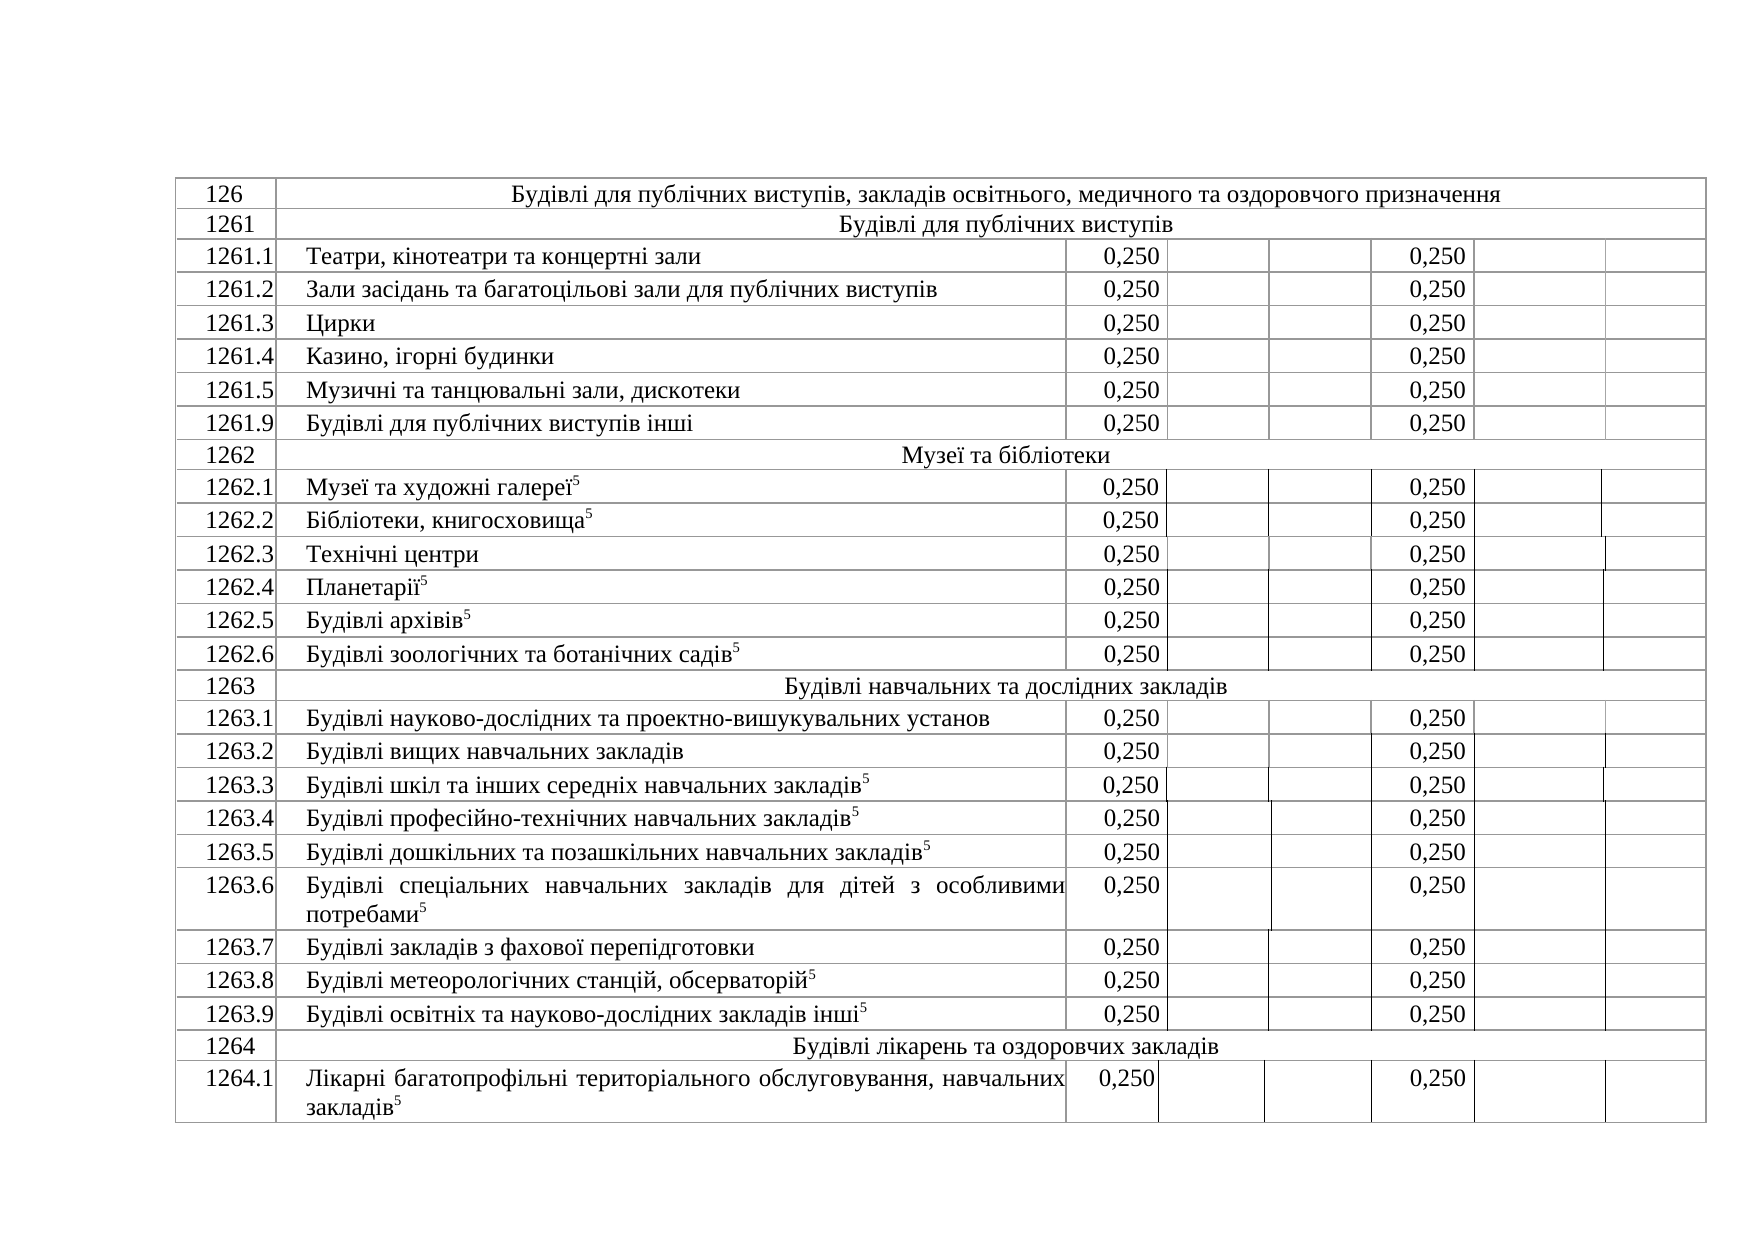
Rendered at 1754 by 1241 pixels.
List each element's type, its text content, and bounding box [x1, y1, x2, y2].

table_cell Будівлі науково-дослідних та проектно-вишукувальних установ [277, 701, 1065, 733]
table_cell [1270, 273, 1370, 305]
table_cell Будівлі зоологічних та ботанічних садів5 [277, 638, 1065, 669]
table_cell Цирки [277, 306, 1065, 338]
table_cell [1604, 571, 1705, 602]
table_cell [1475, 735, 1605, 767]
table_cell [1168, 835, 1271, 867]
table_cell [1475, 964, 1605, 996]
table_cell [1602, 470, 1705, 502]
table_cell [1606, 964, 1705, 996]
table_cell 0,250 [1067, 638, 1167, 669]
table_cell 0,250 [1067, 931, 1167, 962]
table_cell [1168, 571, 1268, 602]
table_cell 0,250 [1067, 240, 1167, 271]
table_cell [1604, 768, 1705, 800]
table_cell 1263.8 [176, 964, 275, 996]
table_cell 0,250 [1067, 407, 1167, 438]
table_cell [1269, 768, 1371, 800]
table_cell [1475, 868, 1605, 929]
table_cell [1269, 604, 1371, 636]
table_cell [1168, 701, 1268, 733]
table_cell [1606, 931, 1705, 962]
table_cell 1263.1 [176, 701, 275, 733]
table_cell 0,250 [1067, 273, 1167, 305]
table_cell 0,250 [1067, 998, 1167, 1029]
table_cell [1265, 1061, 1371, 1122]
table_cell 1261.9 [176, 406, 275, 438]
table_cell [1272, 835, 1371, 867]
table_cell 1262.6 [176, 637, 275, 669]
table_cell 0,250 [1067, 373, 1167, 405]
table_cell 0,250 [1372, 306, 1473, 338]
table_cell [1606, 1061, 1705, 1122]
table_cell [1475, 998, 1605, 1029]
table_cell [1269, 470, 1371, 502]
table_cell [1475, 931, 1605, 962]
table_cell [1604, 638, 1705, 669]
table_cell 0,250 [1372, 964, 1474, 996]
table_cell [1604, 604, 1705, 636]
table_cell Казино, ігорні будинки [277, 340, 1065, 372]
table_cell [1475, 504, 1601, 536]
table_cell Музеї та художні галереї5 [277, 470, 1065, 502]
table_cell [1606, 868, 1705, 929]
table_cell [1269, 931, 1371, 962]
table_cell 1264.1 [176, 1061, 275, 1122]
table_cell 0,250 [1372, 373, 1473, 405]
table_cell [1602, 504, 1705, 536]
table_cell 0,250 [1372, 998, 1474, 1029]
table_cell [1475, 306, 1605, 338]
table_cell 0,250 [1372, 604, 1474, 636]
table_cell 1263.4 [176, 801, 275, 833]
table_cell [1270, 340, 1370, 372]
table_cell [1272, 868, 1371, 929]
table_cell [1475, 835, 1605, 867]
table_cell [1475, 571, 1603, 602]
table_cell 0,250 [1067, 504, 1166, 536]
table_cell 0,250 [1372, 470, 1474, 502]
table_cell 1263.6 [176, 868, 275, 929]
table_cell [1270, 240, 1370, 271]
table_cell 0,250 [1372, 340, 1473, 372]
table_cell [1475, 240, 1605, 271]
table_cell 0,250 [1067, 701, 1167, 733]
table_cell [1475, 604, 1603, 636]
table_cell 0,250 [1372, 802, 1474, 833]
table_cell [1270, 537, 1370, 569]
table_cell 0,250 [1067, 802, 1167, 833]
table_cell [1606, 240, 1705, 271]
table_cell [1270, 407, 1370, 438]
table_cell [1269, 638, 1371, 669]
table_cell [1475, 768, 1603, 800]
table_cell [1168, 604, 1268, 636]
table_cell 0,250 [1067, 1061, 1158, 1122]
table_cell [1475, 407, 1605, 438]
table_cell [1168, 638, 1268, 669]
table_cell 0,250 [1067, 768, 1166, 800]
table_cell [1168, 407, 1268, 438]
table_cell 1262.2 [176, 503, 275, 536]
table_cell 0,250 [1372, 735, 1474, 767]
table_cell [1606, 701, 1705, 733]
table_cell Будівлі дошкільних та позашкільних навчальних закладів5 [277, 835, 1065, 867]
table_cell [1168, 964, 1268, 996]
table_cell Будівлі для публічних виступів інші [277, 407, 1065, 438]
table_cell 0,250 [1372, 537, 1474, 569]
table_cell Музичні та танцювальні зали, дискотеки [277, 373, 1065, 405]
table_cell [1168, 373, 1268, 405]
table_cell 0,250 [1372, 931, 1474, 962]
table_cell [1270, 373, 1370, 405]
table_cell Музеї та бібліотеки [277, 440, 1705, 469]
table_cell 1262.1 [176, 470, 275, 502]
table_cell [1475, 373, 1605, 405]
table_cell 0,250 [1372, 638, 1474, 669]
table_cell 0,250 [1372, 571, 1474, 602]
table_cell 0,250 [1372, 273, 1473, 305]
table_cell [1606, 802, 1705, 833]
table_cell [1475, 638, 1603, 669]
table_cell 0,250 [1067, 571, 1167, 602]
table_cell [1475, 470, 1601, 502]
table_cell Будівлі архівів5 [277, 604, 1065, 636]
table_cell [1270, 306, 1370, 338]
table_cell [1269, 964, 1371, 996]
table_cell 1261.4 [176, 339, 275, 372]
table_cell 1261 [176, 209, 275, 238]
table_cell Будівлі метеорологічних станцій, обсерваторій5 [277, 964, 1065, 996]
table_cell [1168, 931, 1268, 962]
table_cell 0,250 [1372, 1061, 1474, 1122]
table_cell 0,250 [1372, 407, 1473, 438]
table_cell Лікарні багатопрофільні територіального обслуговування, навчальних закладів5 [277, 1061, 1065, 1122]
table_cell Будівлі навчальних та дослідних закладів [277, 671, 1705, 700]
table_cell [1606, 340, 1705, 372]
table_cell [1272, 802, 1371, 833]
table_cell [1168, 340, 1268, 372]
table_cell [1606, 306, 1705, 338]
table_cell 0,250 [1067, 470, 1166, 502]
table_cell 1261.2 [176, 272, 275, 305]
table_cell 1262.3 [176, 537, 275, 569]
table_cell [1475, 537, 1605, 569]
table_cell [1159, 1061, 1264, 1122]
table_cell [1606, 998, 1705, 1029]
table_cell 0,250 [1067, 604, 1167, 636]
table_cell [1269, 998, 1371, 1029]
table_cell 1263 [176, 670, 275, 700]
table_cell [1270, 701, 1370, 733]
table_cell 0,250 [1067, 735, 1167, 767]
table_cell [1475, 1061, 1605, 1122]
table_cell Планетарії5 [277, 571, 1065, 602]
table_cell 1263.3 [176, 768, 275, 800]
table_cell Будівлі шкіл та інших середніх навчальних закладів5 [277, 768, 1065, 800]
table_cell [1167, 470, 1268, 502]
table_cell 0,250 [1372, 868, 1474, 929]
table_cell Будівлі для публічних виступів [277, 209, 1705, 238]
table_cell [1475, 701, 1605, 733]
table_cell Будівлі професійно-технічних навчальних закладів5 [277, 802, 1065, 833]
table_cell Будівлі для публічних виступів, закладів освітнього, медичного та оздоровчого призначення [277, 179, 1705, 207]
table_cell Театри, кінотеатри та концертні зали [277, 240, 1065, 271]
table_cell [1475, 273, 1605, 305]
table_cell 1263.7 [176, 930, 275, 962]
table_cell [1269, 504, 1371, 536]
table_cell 0,250 [1372, 835, 1474, 867]
table_cell [1168, 735, 1268, 767]
table_cell [1167, 504, 1268, 536]
table_cell 0,250 [1372, 701, 1473, 733]
table_cell [1606, 373, 1705, 405]
table_cell 1263.2 [176, 734, 275, 767]
table_cell 0,250 [1372, 768, 1474, 800]
table_cell [1168, 802, 1271, 833]
table_cell [1168, 240, 1268, 271]
table_cell [1606, 537, 1705, 569]
table_cell [1606, 407, 1705, 438]
table_cell [1606, 273, 1705, 305]
table_cell [1269, 571, 1371, 602]
table_cell [1167, 768, 1268, 800]
table_cell 1262.4 [176, 570, 275, 602]
table_cell [1270, 735, 1371, 767]
table_cell [1606, 735, 1705, 767]
table_cell [1606, 835, 1705, 867]
table_cell 1262 [176, 440, 275, 469]
table_cell [1168, 868, 1271, 929]
table_cell Зали засідань та багатоцільові зали для публічних виступів [277, 273, 1065, 305]
table_cell 1262.5 [176, 604, 275, 636]
table_cell [1168, 306, 1268, 338]
table_cell 1261.3 [176, 306, 275, 338]
table_cell Технічні центри [277, 537, 1065, 569]
table_cell 0,250 [1067, 835, 1167, 867]
table_cell Будівлі освітніх та науково-дослідних закладів інші5 [277, 998, 1065, 1029]
table_cell Будівлі закладів з фахової перепідготовки [277, 931, 1065, 962]
table_cell 0,250 [1372, 504, 1474, 536]
table_cell [1168, 273, 1268, 305]
table_cell [1168, 537, 1268, 569]
table_cell [1475, 802, 1605, 833]
table_cell 0,250 [1067, 306, 1167, 338]
table_cell 0,250 [1067, 340, 1167, 372]
table_cell [1475, 340, 1605, 372]
table_cell 0,250 [1372, 240, 1473, 271]
table_cell Будівлі вищих навчальних закладів [277, 735, 1065, 767]
table_cell 1261.5 [176, 373, 275, 405]
table_cell 1261.1 [176, 239, 275, 271]
table_cell 1263.9 [176, 997, 275, 1029]
table_cell 0,250 [1067, 964, 1167, 996]
table_cell [1168, 998, 1268, 1029]
table_cell Бібліотеки, книгосховища5 [277, 504, 1065, 536]
table_cell 1263.5 [176, 835, 275, 867]
table_cell 1264 [176, 1030, 275, 1060]
table_cell 126 [176, 179, 275, 207]
table_cell Будівлі лікарень та оздоровчих закладів [277, 1031, 1705, 1060]
table_cell Будівлі спеціальних навчальних закладів для дітей з особливими потребами5 [277, 868, 1065, 929]
table_cell 0,250 [1067, 868, 1167, 929]
table_cell 0,250 [1067, 537, 1167, 569]
